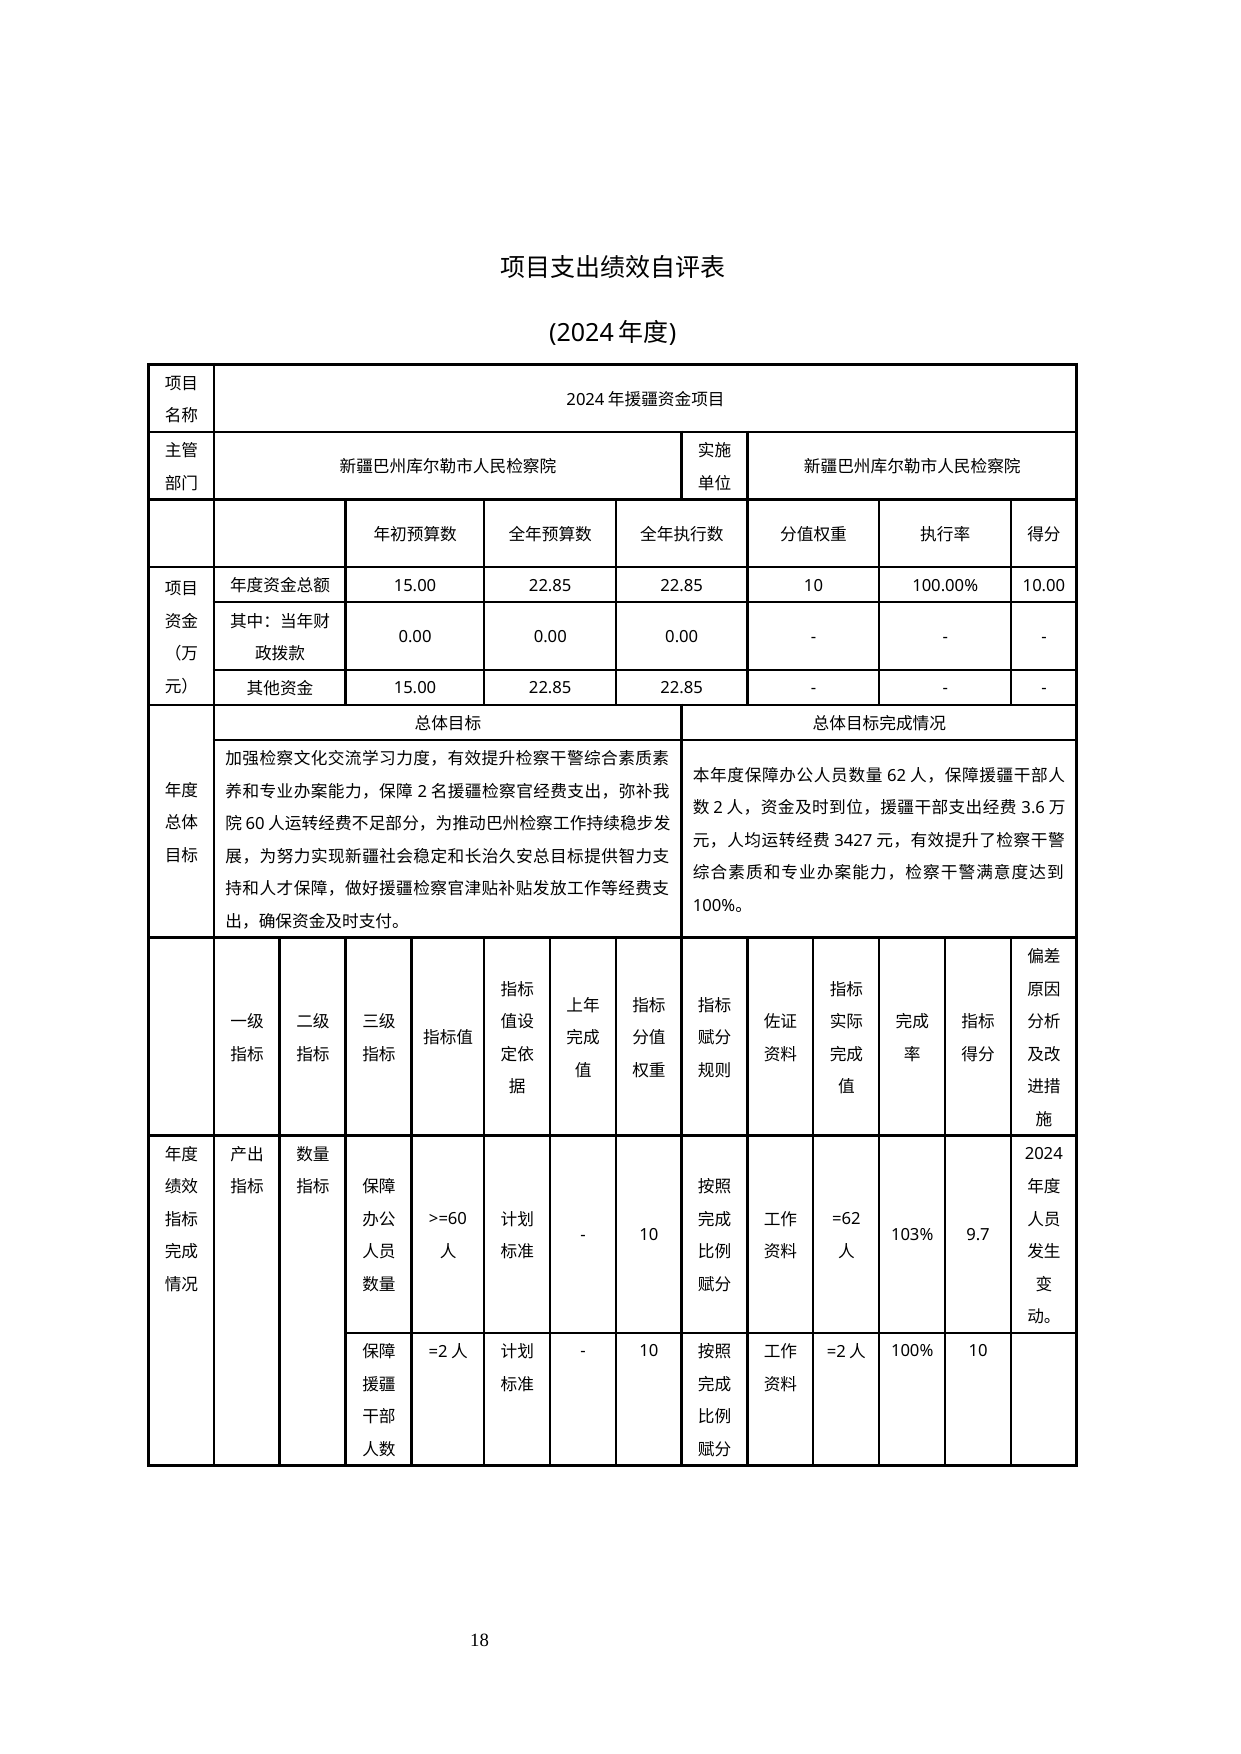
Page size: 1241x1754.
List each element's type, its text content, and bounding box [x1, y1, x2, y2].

table_cell [150, 501, 213, 566]
table_cell 项目资金 （万元） [150, 568, 213, 703]
table_cell 10 [617, 1334, 680, 1464]
table_cell 指标实际完成值 [814, 939, 878, 1134]
table_cell - [1012, 671, 1075, 703]
table_cell 计划标准 [485, 1334, 549, 1464]
table_cell 其中：当年财政拨款 [215, 603, 344, 668]
table_cell 100% [880, 1334, 944, 1464]
table_cell 10.00 [1012, 568, 1075, 601]
table_cell 2024年度人员发生变动。 [1012, 1137, 1075, 1331]
table_cell 上年完成值 [551, 939, 615, 1134]
table_cell 二级指标 [281, 939, 344, 1134]
table_cell 指标值 [413, 939, 483, 1134]
table_cell 指标得分 [946, 939, 1010, 1134]
table_cell - [749, 671, 878, 703]
table_cell 2024年援疆资金项目 [215, 366, 1075, 431]
table_cell 22.85 [485, 568, 615, 601]
table_cell 保障援疆干部人数 [347, 1334, 410, 1464]
table_cell 分值权重 [749, 501, 878, 566]
table_cell 实施单位 [683, 433, 746, 498]
table_header 项目支出绩效自评表 [148, 233, 1077, 298]
table_cell 项目名称 [150, 366, 213, 431]
table_cell 10 [749, 568, 878, 601]
table_cell 总体目标 [215, 706, 680, 739]
table_cell 全年预算数 [485, 501, 615, 566]
table_cell >=60人 [413, 1137, 483, 1331]
table_cell 产出指标 [215, 1137, 278, 1464]
table_cell 得分 [1012, 501, 1075, 566]
table_cell 9.7 [946, 1137, 1010, 1331]
table_cell 103% [880, 1137, 944, 1331]
table_cell 其他资金 [215, 671, 344, 703]
table_cell 指标值设定依据 [485, 939, 549, 1134]
table_cell 22.85 [617, 671, 746, 703]
table_cell 计划标准 [485, 1137, 549, 1331]
table_cell 指标分值权重 [617, 939, 680, 1134]
table_cell 三级指标 [347, 939, 410, 1134]
table_cell =62人 [814, 1137, 878, 1331]
table_cell 年初预算数 [347, 501, 483, 566]
table_cell 22.85 [485, 671, 615, 703]
table_cell - [880, 671, 1010, 703]
table_cell - [749, 603, 878, 668]
table_cell 新疆巴州库尔勒市人民检察院 [215, 433, 680, 498]
table_cell 主管部门 [150, 433, 213, 498]
table_cell 新疆巴州库尔勒市人民检察院 [749, 433, 1075, 498]
table_cell 偏差原因分析及改进措施 [1012, 939, 1075, 1134]
table_cell (2024年度) [148, 298, 1077, 363]
table_cell 一级指标 [215, 939, 278, 1134]
table_cell - [1012, 603, 1075, 668]
table_cell 数量指标 [281, 1137, 344, 1464]
table_cell 加强检察文化交流学习力度，有效提升检察干警综合素质素养和专业办案能力，保障2名援疆检察官经费支出，弥补我院60人运转经费不足部分，为推动巴州检察工作持续稳步发展，为努力实现新疆社会稳定和长治久安总目标提供智力支持和人才保障，做好援疆检察官津贴补贴发放工作等经费支出，确保资金及时支付。 [215, 741, 680, 936]
table_cell 按照完成比例赋分 [683, 1137, 746, 1331]
table_cell 100.00% [880, 568, 1010, 601]
table_cell 佐证资料 [749, 939, 812, 1134]
table_cell 指标赋分规则 [683, 939, 746, 1134]
table_cell - [551, 1137, 615, 1331]
table_cell - [880, 603, 1010, 668]
table_cell 10 [617, 1137, 680, 1331]
table_cell - [551, 1334, 615, 1464]
table_cell [215, 501, 344, 566]
table_cell 年度资金总额 [215, 568, 344, 601]
table_cell 22.85 [617, 568, 746, 601]
table_cell 工作资料 [749, 1137, 812, 1331]
table_cell 本年度保障办公人员数量62人，保障援疆干部人数2人，资金及时到位，援疆干部支出经费3.6万元，人均运转经费3427元，有效提升了检察干警综合素质和专业办案能力，检察干警满意度达到100%。 [683, 741, 1075, 936]
table_cell 总体目标完成情况 [683, 706, 1075, 739]
table_cell 工作资料 [749, 1334, 812, 1464]
table_cell 10 [946, 1334, 1010, 1464]
table_cell 年度总体目标 [150, 706, 213, 936]
table_cell 全年执行数 [617, 501, 746, 566]
table_cell =2人 [814, 1334, 878, 1464]
table_cell 15.00 [347, 568, 483, 601]
table_cell [1012, 1334, 1075, 1464]
table_cell 0.00 [347, 603, 483, 668]
table_cell =2人 [413, 1334, 483, 1464]
table_cell [150, 939, 213, 1134]
table_cell 按照完成比例赋分 [683, 1334, 746, 1464]
table_cell 保障办公人员数量 [347, 1137, 410, 1331]
table_cell 15.00 [347, 671, 483, 703]
table_cell 0.00 [617, 603, 746, 668]
table_cell 0.00 [485, 603, 615, 668]
table_cell 年度绩效指标完成情况 [150, 1137, 213, 1464]
table_cell 完成率 [880, 939, 944, 1134]
table_cell 执行率 [880, 501, 1010, 566]
